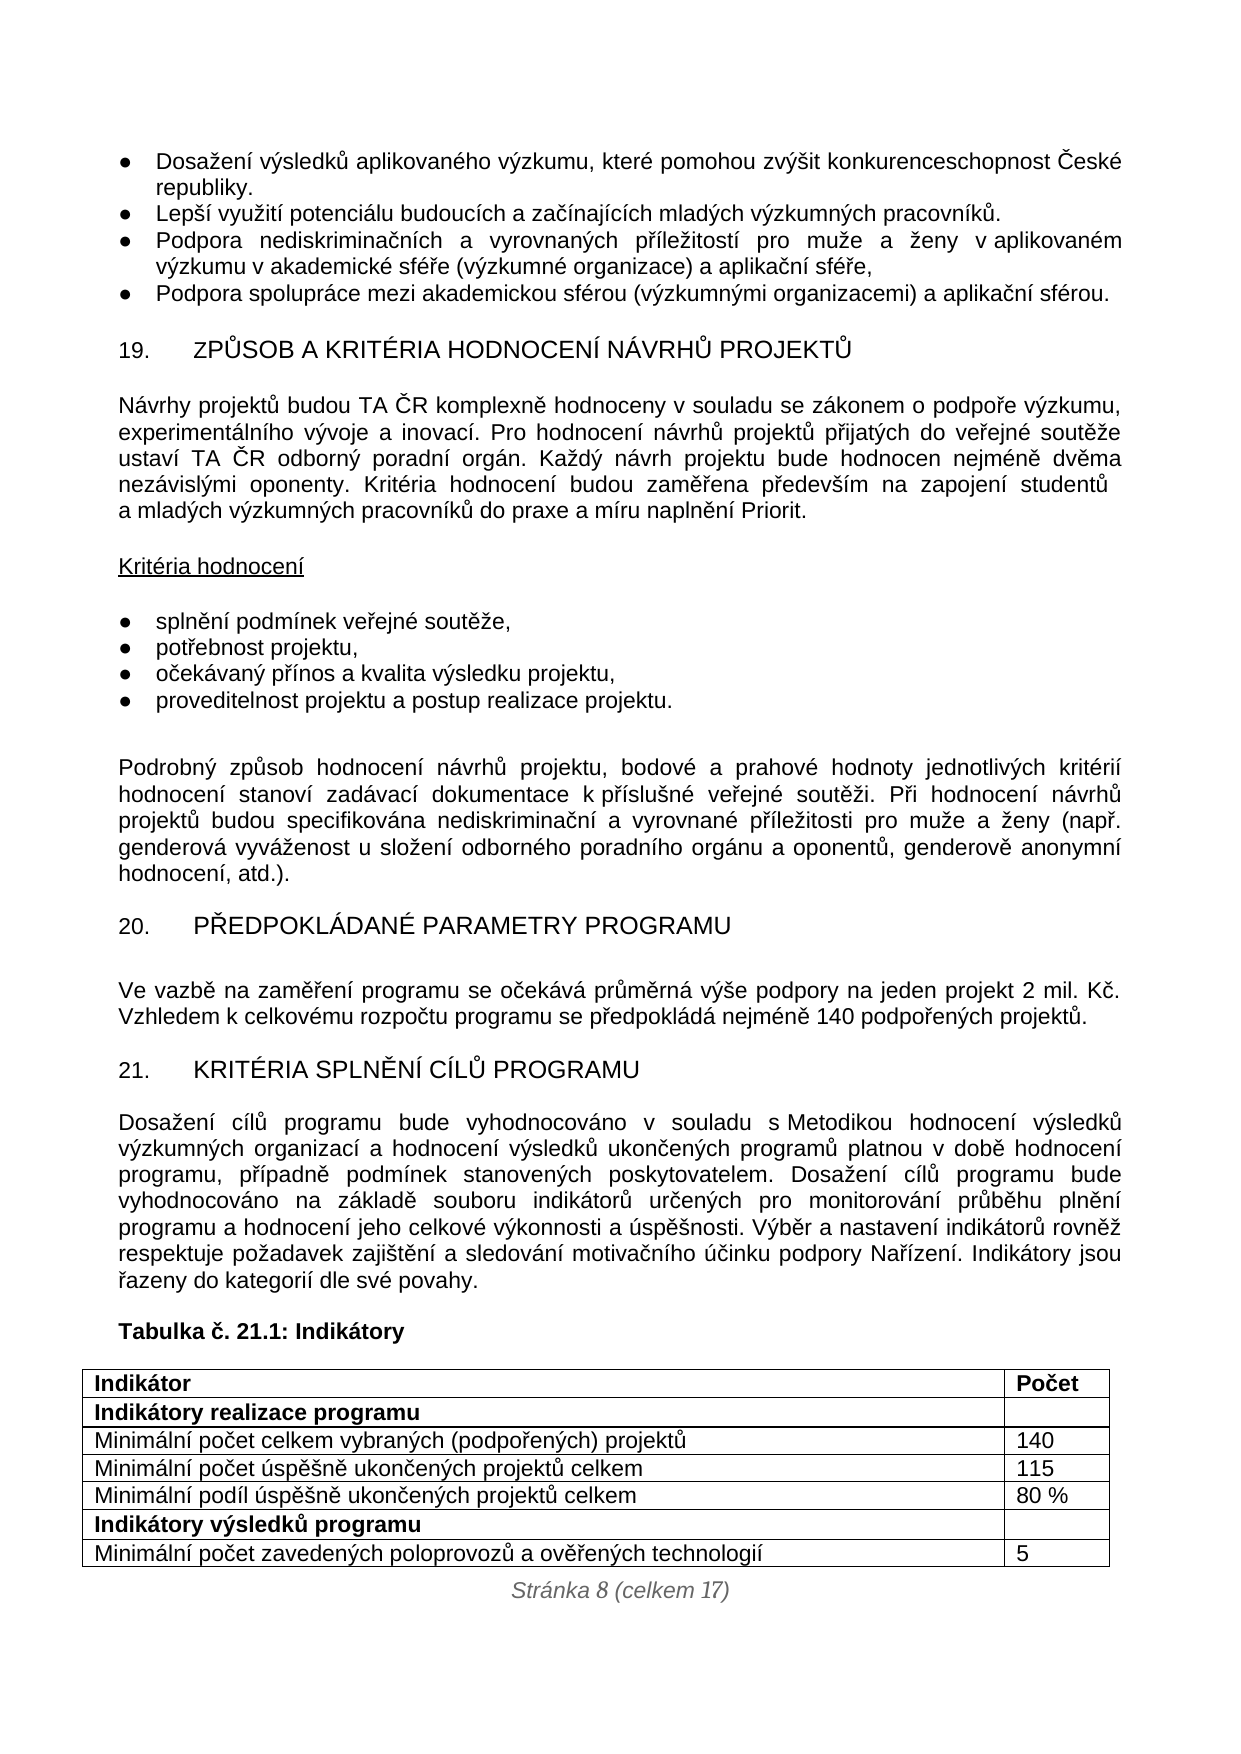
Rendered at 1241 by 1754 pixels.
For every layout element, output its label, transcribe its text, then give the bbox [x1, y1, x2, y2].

table_cell Minimální počet celkem vybraných (podpořených) projektů [83, 1428, 1004, 1454]
text 21. KRITÉRIA SPLNĚNÍ CÍLŮ PROGRAMU [118, 1055, 1122, 1083]
table_cell 5 [1005, 1540, 1109, 1566]
table_cell 115 [1005, 1455, 1109, 1481]
text 20. PŘEDPOKLÁDANÉ PARAMETRY PROGRAMU [118, 911, 1122, 940]
text Tabulka č. 21.1: Indikátory [118, 1318, 1122, 1344]
list Podpora spolupráce mezi akademickou sférou (výzkumnými organizacemi) a aplikační sférou. [118, 279, 1122, 306]
table_cell 140 [1005, 1428, 1109, 1454]
text Návrhy projektů budou TA ČR komplexně hodnoceny v souladu se zákonem o podpoře výzkumu, experimentálního vývoje a inovací. Pro hodnocení návrhů projektů přijatých do veřejné soutěže ustaví TA ČR odborný poradní orgán. Každý návrh projektu bude hodnocen nejméně dvěma nezávislými oponenty. Kritéria hodnocení budou zaměřena především na zapojení studentů a mladých výzkumných pracovníků do praxe a míru naplnění Priorit. [118, 392, 1122, 524]
list potřebnost projektu, [118, 634, 1122, 660]
list Dosažení výsledků aplikovaného výzkumu, které pomohou zvýšit konkurenceschopnost České republiky. [118, 148, 1122, 200]
table_header Počet [1005, 1370, 1109, 1397]
list očekávaný přínos a kvalita výsledku projektu, [118, 660, 1122, 687]
table_cell Indikátory výsledků programu [83, 1510, 1004, 1538]
text Ve vazbě na zaměření programu se očekává průměrná výše podpory na jeden projekt 2 mil. Kč. Vzhledem k celkovému rozpočtu programu se předpokládá nejméně 140 podpořených projektů. [118, 977, 1122, 1030]
text Kritéria hodnocení [118, 553, 1122, 579]
table_cell Minimální počet zavedených poloprovozů a ověřených technologií [83, 1540, 1004, 1566]
table_header Indikátor [83, 1370, 1004, 1397]
table_cell 80 % [1005, 1482, 1109, 1509]
table_cell [1005, 1510, 1109, 1538]
table_cell Indikátory realizace programu [83, 1398, 1004, 1426]
text Podrobný způsob hodnocení návrhů projektu, bodové a prahové hodnoty jednotlivých kritérií hodnocení stanoví zadávací dokumentace k příslušné veřejné soutěži. Při hodnocení návrhů projektů budou specifikována nediskriminační a vyrovnané příležitosti pro muže a ženy (např. genderová vyváženost u složení odborného poradního orgánu a oponentů, genderově anonymní hodnocení, atd.). [118, 754, 1122, 886]
text Dosažení cílů programu bude vyhodnocováno v souladu s Metodikou hodnocení výsledků výzkumných organizací a hodnocení výsledků ukončených programů platnou v době hodnocení programu, případně podmínek stanovených poskytovatelem. Dosažení cílů programu bude vyhodnocováno na základě souboru indikátorů určených pro monitorování průběhu plnění programu a hodnocení jeho celkové výkonnosti a úspěšnosti. Výběr a nastavení indikátorů rovněž respektuje požadavek zajištění a sledování motivačního účinku podpory Nařízení. Indikátory jsou řazeny do kategorií dle své povahy. [118, 1108, 1122, 1293]
table_cell Minimální podíl úspěšně ukončených projektů celkem [83, 1482, 1004, 1509]
list splnění podmínek veřejné soutěže, [118, 608, 1122, 634]
table_cell Minimální počet úspěšně ukončených projektů celkem [83, 1455, 1004, 1481]
list Podpora nediskriminačních a vyrovnaných příležitostí pro muže a ženy v aplikovaném výzkumu v akademické sféře (výzkumné organizace) a aplikační sféře, [118, 227, 1122, 279]
list proveditelnost projektu a postup realizace projektu. [118, 687, 1122, 713]
table_cell [1005, 1398, 1109, 1426]
text 19. ZPŮSOB A KRITÉRIA HODNOCENÍ NÁVRHŮ PROJEKTŮ [118, 334, 1122, 363]
list Lepší využití potenciálu budoucích a začínajících mladých výzkumných pracovníků. [118, 200, 1122, 227]
